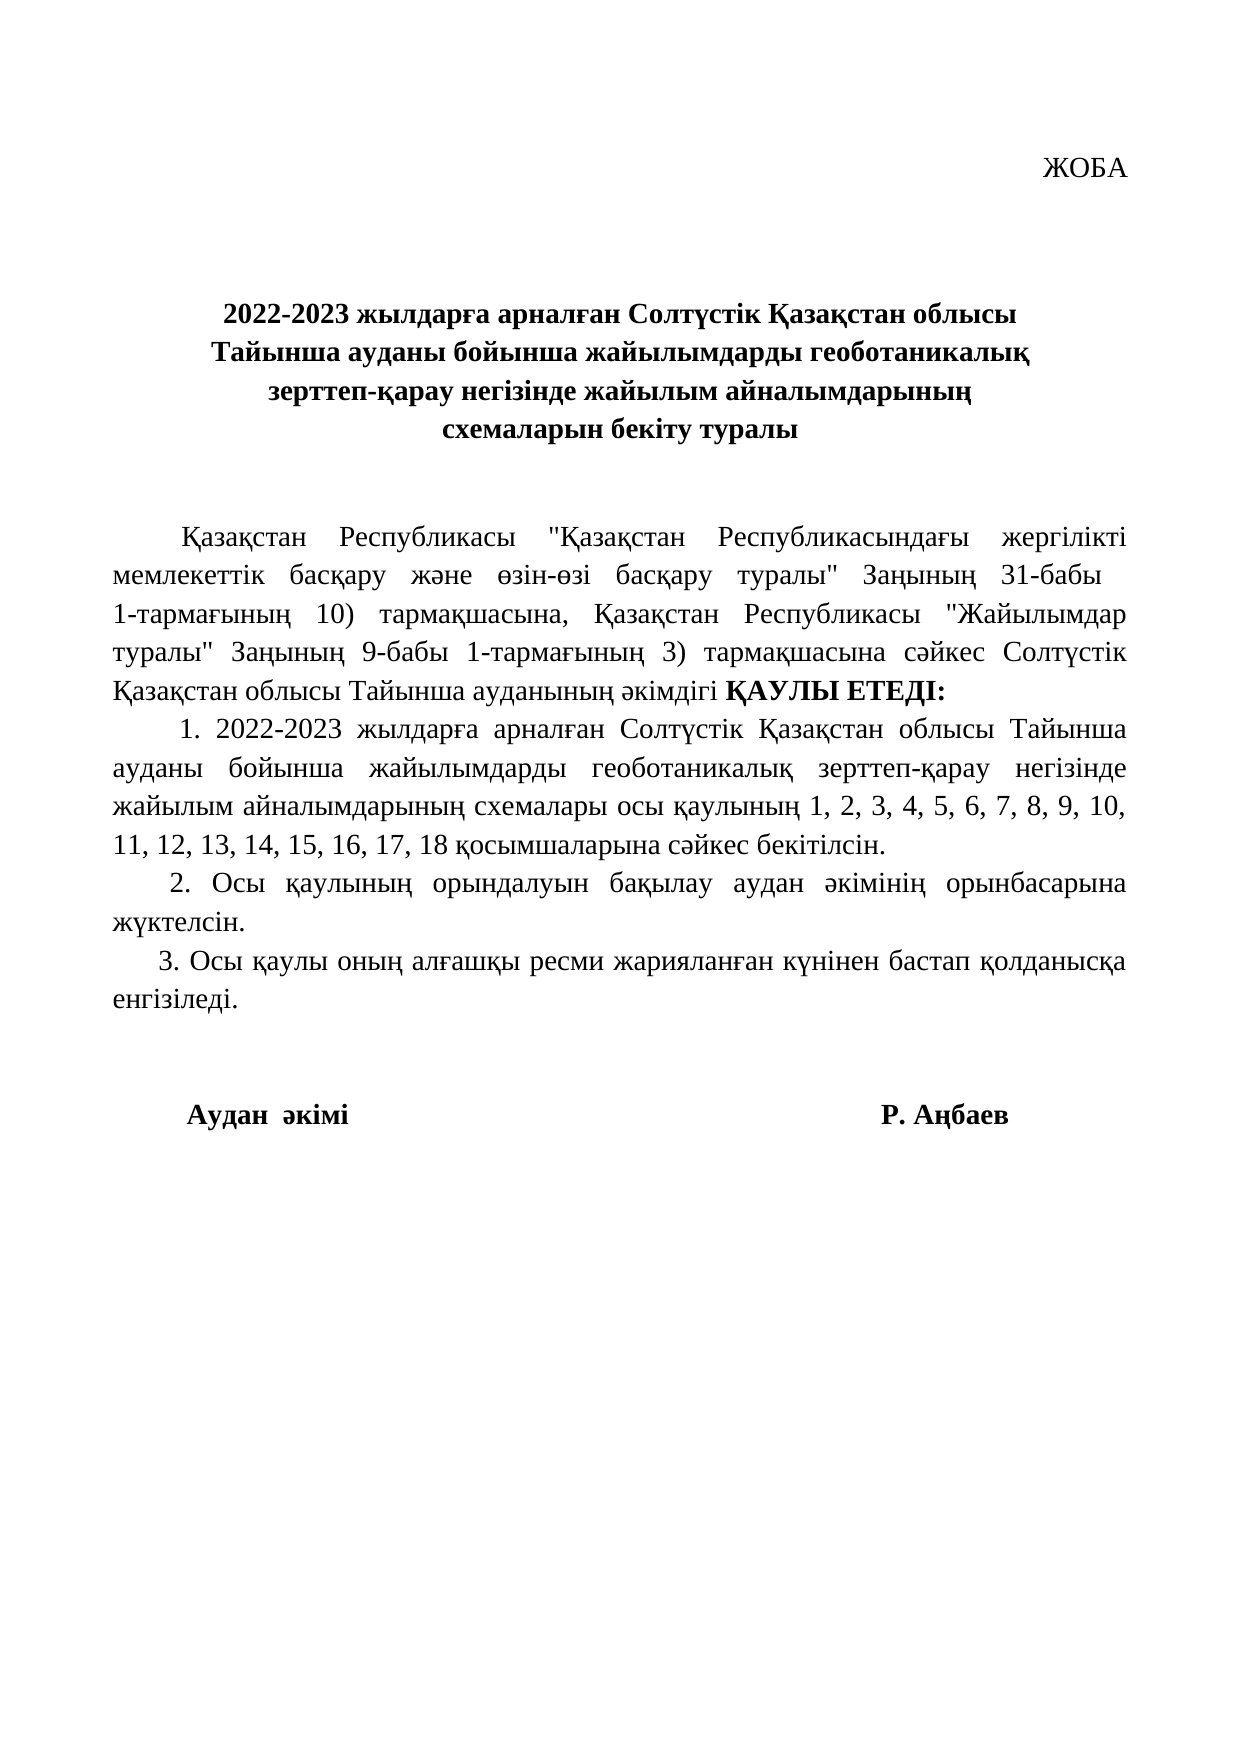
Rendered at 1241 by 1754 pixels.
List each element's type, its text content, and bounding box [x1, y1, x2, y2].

text Қазақстан Республикасы "Қазақстан Республикасындағы жергілікті мемлекеттік басқару және өзін-өзі басқару туралы" Заңының 31-бабы 1-тармағының 10) тармақшасына, Қазақстан Республикасы "Жайылымдар туралы" Заңының 9-бабы 1-тармағының 3) тармақшасына сәйкес Солтүстік Қазақстан облысы Тайынша ауданының әкімдігі ҚАУЛЫ ЕТЕДІ: [112, 519, 1128, 706]
text ЖОБА [112, 150, 1128, 183]
text Аудан әкімі Р. Аңбаев [112, 1097, 1043, 1130]
text 3. Осы қаулы оның алғашқы ресми жарияланған күнінен бастап қолданысқа енгізіледі. [112, 943, 1128, 1015]
text 1. 2022-2023 жылдарға арналған Солтүстік Қазақстан облысы Тайынша ауданы бойынша жайылымдарды геоботаникалық зерттеп-қарау негізінде жайылым айналымдарының схемалары осы қаулының 1, 2, 3, 4, 5, 6, 7, 8, 9, 10, 11, 12, 13, 14, 15, 16, 17, 18 қосымшаларына сәйкес бекітілсін. [112, 711, 1128, 861]
text 2. Осы қаулының орындалуын бақылау аудан әкімінің орынбасарына жүктелсін. [112, 866, 1128, 938]
text зерттеп-қарау негізінде жайылым айналымдарының [112, 373, 1128, 406]
text Тайынша ауданы бойынша жайылымдарды геоботаникалық [112, 334, 1128, 368]
text 2022-2023 жылдарға арналған Солтүстік Қазақстан облысы [112, 296, 1128, 329]
text схемаларын бекіту туралы [112, 411, 1128, 445]
